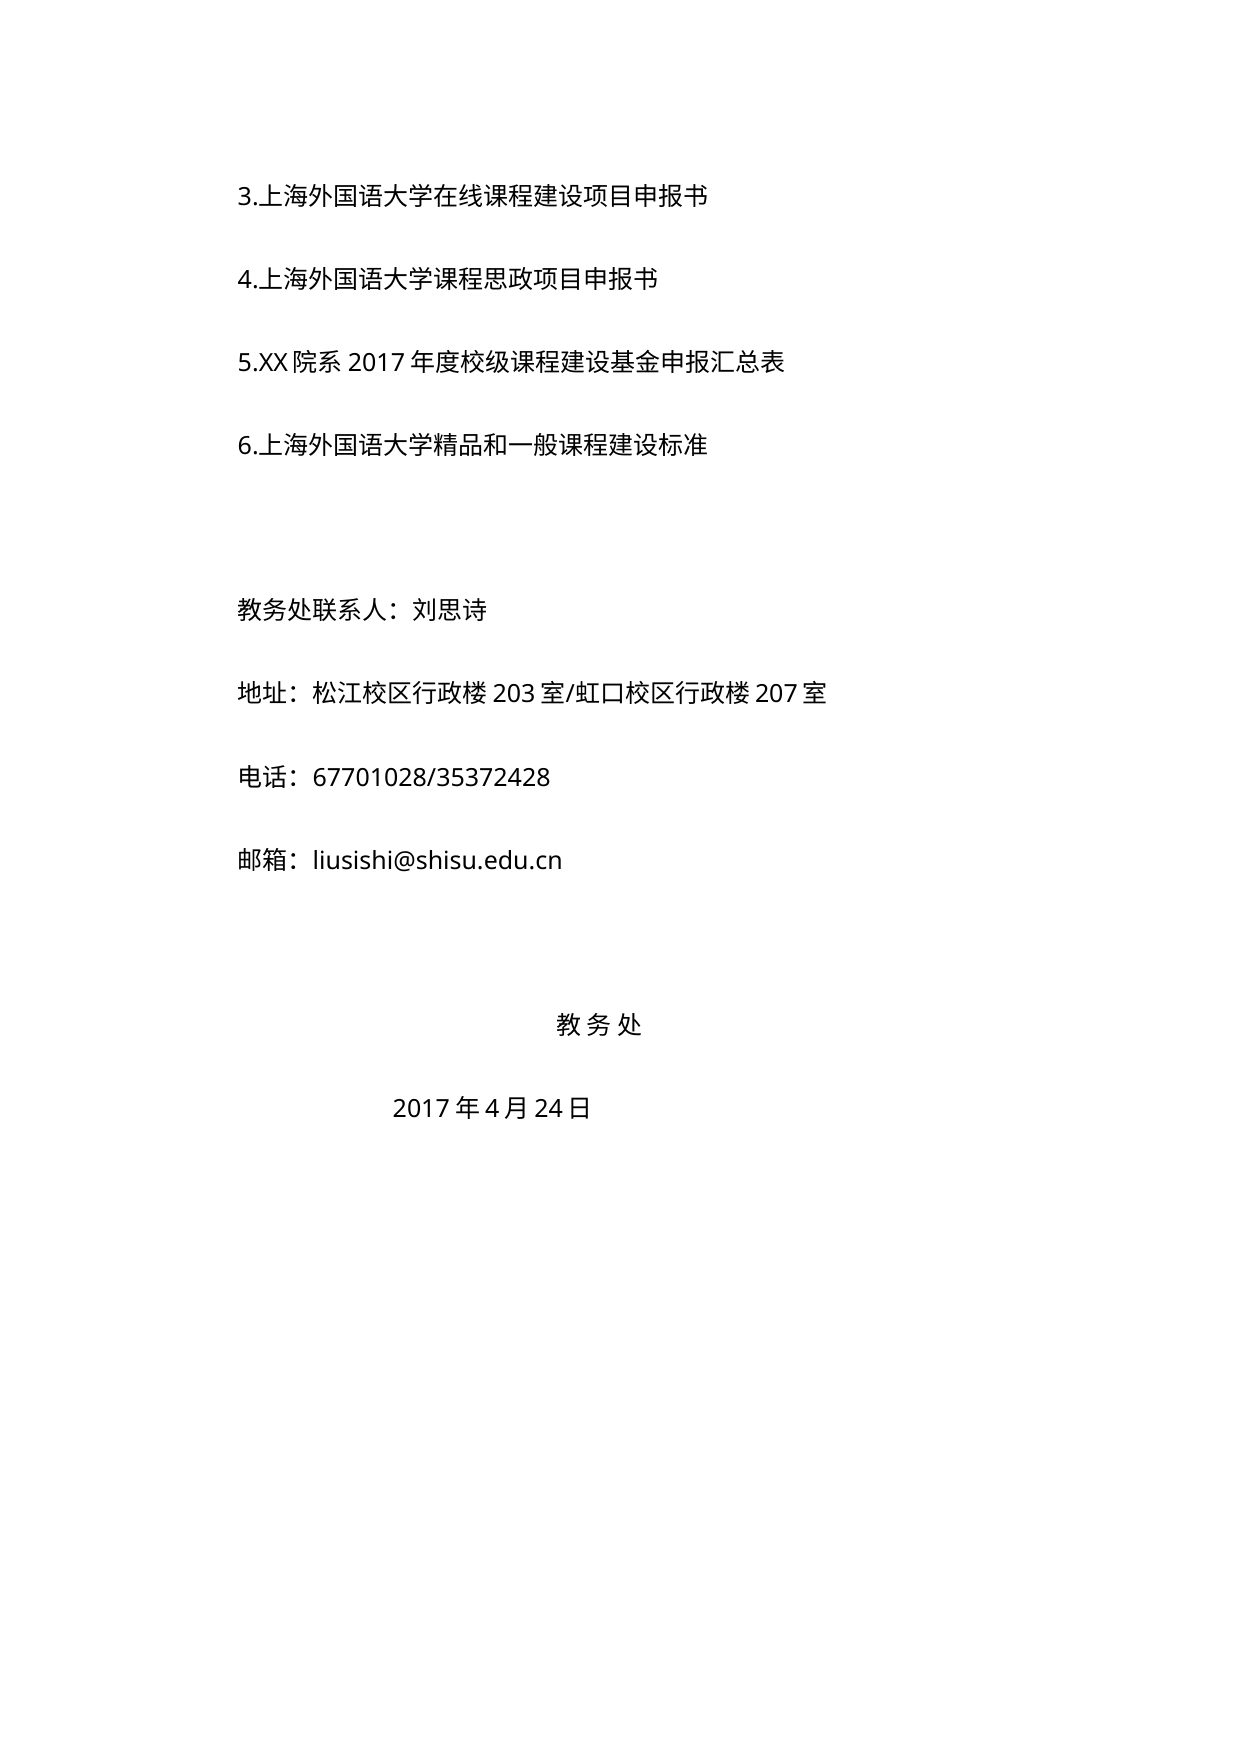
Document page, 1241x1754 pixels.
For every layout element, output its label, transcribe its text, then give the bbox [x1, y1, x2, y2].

text 电话：67701028/35372428 [187, 743, 1053, 808]
text 地址：松江校区行政楼203室/虹口校区行政楼207室 [187, 659, 1053, 724]
text 邮箱：liusishi@shisu.edu.cn [187, 826, 1053, 891]
text 3.上海外国语大学在线课程建设项目申报书 [187, 162, 1053, 227]
text 5.XX院系2017年度校级课程建设基金申报汇总表 [187, 328, 1053, 393]
text 2017年4月24日 [187, 1074, 1053, 1139]
text 4.上海外国语大学课程思政项目申报书 [187, 245, 1053, 310]
text 6.上海外国语大学精品和一般课程建设标准 [187, 411, 1053, 476]
text 教 务 处 [187, 991, 1053, 1056]
text 教务处联系人：刘思诗 [187, 576, 1053, 641]
